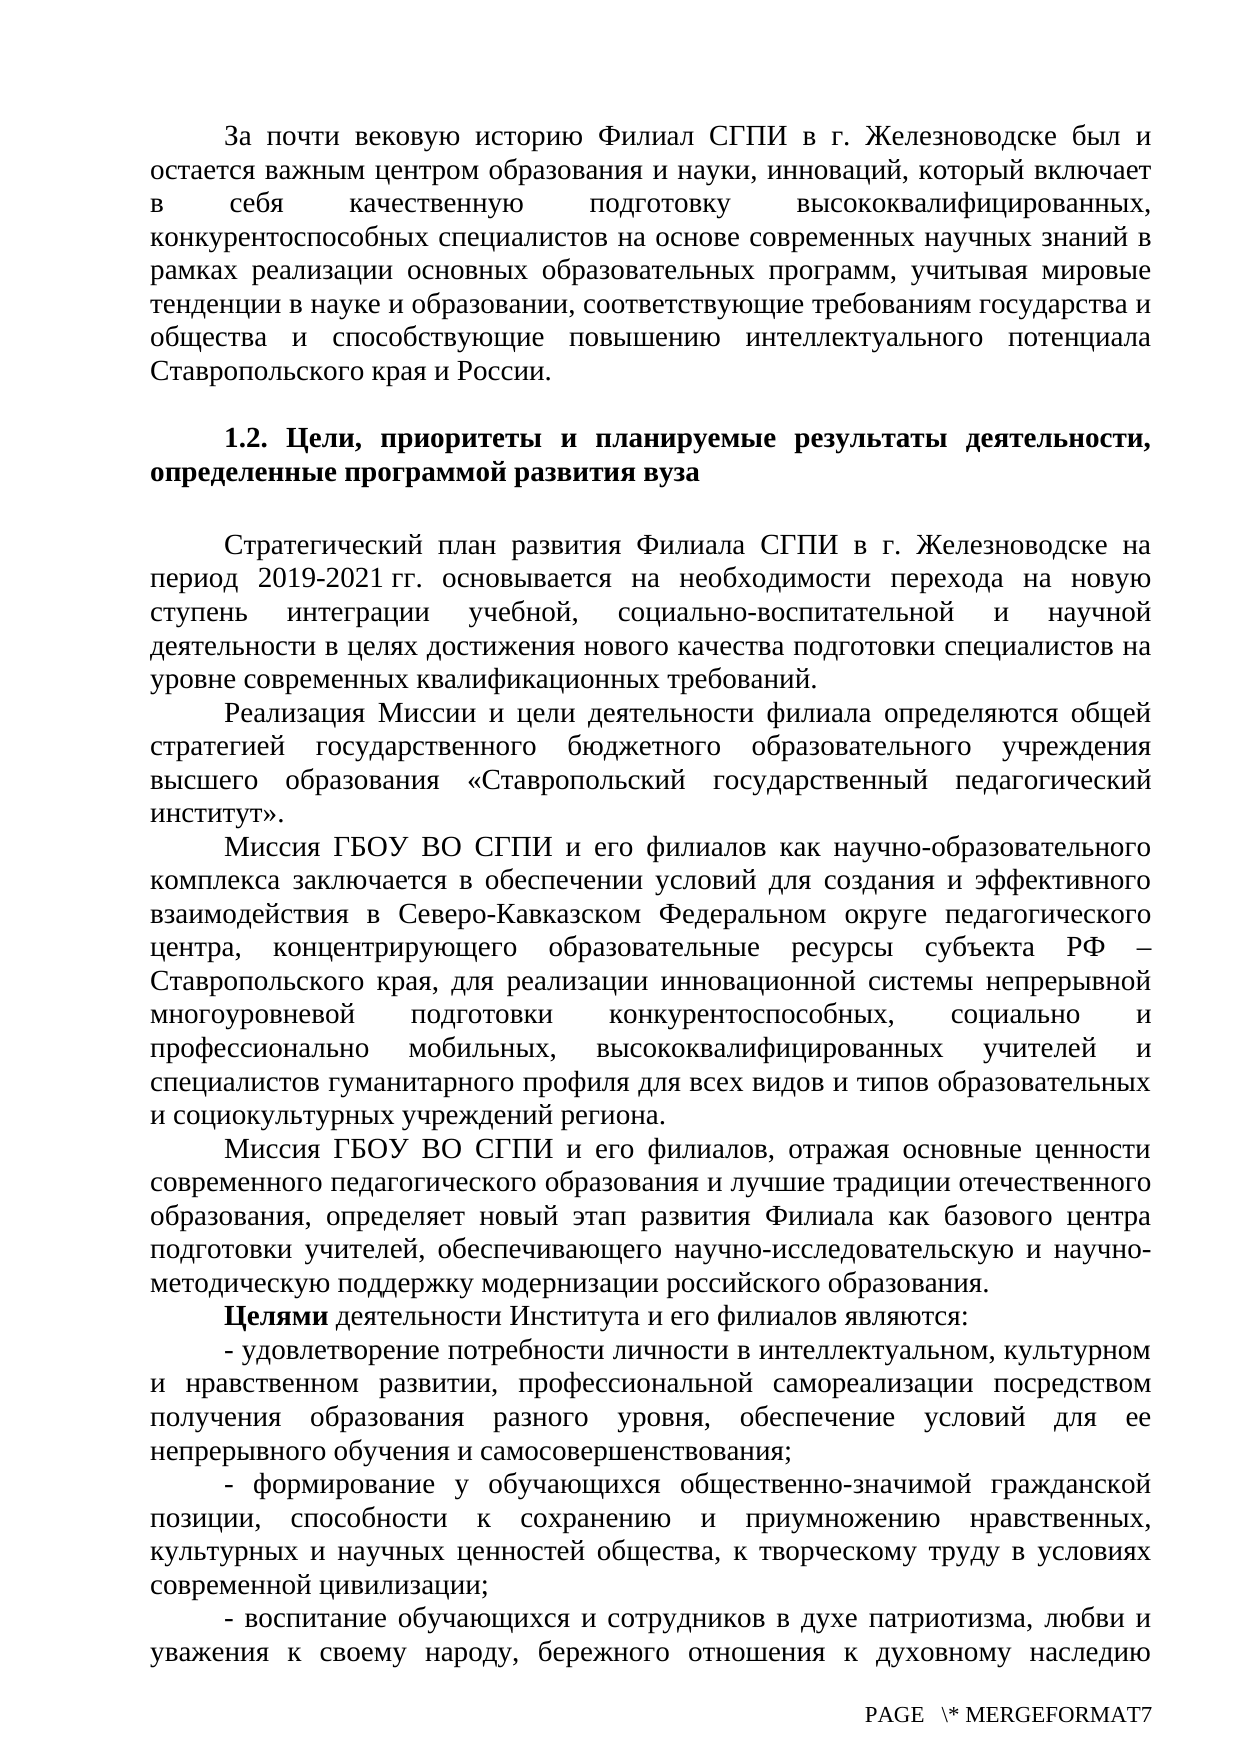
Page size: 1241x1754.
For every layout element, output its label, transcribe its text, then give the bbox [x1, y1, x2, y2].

text Миссия ГБОУ ВО СГПИ и его филиалов, отражая основные ценности современного педагогического образования и лучшие традиции отечественного образования, определяет новый этап развития Филиала как базового центра подготовки учителей, обеспечивающего научно-исследовательскую и научно-методическую поддержку модернизации российского образования. [150, 1131, 1152, 1298]
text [150, 1600, 1152, 1667]
text - формирование у обучающихся общественно-значимой гражданской позиции, способности к сохранению и приумножению нравственных, культурных и научных ценностей общества, к творческому труду в условиях современной цивилизации; [150, 1466, 1152, 1600]
text Стратегический план развития Филиала СГПИ в г. Железноводске на период 2019-2021 гг. основывается на необходимости перехода на новую ступень интеграции учебной, социально-воспитательной и научной деятельности в целях достижения нового качества подготовки специалистов на уровне современных квалификационных требований. [150, 527, 1152, 695]
text - удовлетворение потребности личности в интеллектуальном, культурном и нравственном развитии, профессиональной самореализации посредством получения образования разного уровня, обеспечение условий для ее непрерывного обучения и самосовершенствования; [150, 1332, 1152, 1466]
subtitle 1.2. Цели, приоритеты и планируемые результаты деятельности, определенные программой развития вуза [150, 420, 1152, 487]
text За почти вековую историю Филиал СГПИ в г. Железноводске был и остается важным центром образования и науки, инноваций, который включает в себя качественную подготовку высококвалифицированных, конкурентоспособных специалистов на основе современных научных знаний в рамках реализации основных образовательных программ, учитывая мировые тенденции в науке и образовании, соответствующие требованиям государства и общества и способствующие повышению интеллектуального потенциала Ставропольского края и России. [150, 118, 1152, 387]
text Реализация Миссии и цели деятельности филиала определяются общей стратегией государственного бюджетного образовательного учреждения высшего образования «Ставропольский государственный педагогический институт». [150, 695, 1152, 829]
text Целями деятельности Института и его филиалов являются: [150, 1298, 1152, 1332]
text Миссия ГБОУ ВО СГПИ и его филиалов как научно-образовательного комплекса заключается в обеспечении условий для создания и эффективного взаимодействия в Северо-Кавказском Федеральном округе педагогического центра, концентрирующего образовательные ресурсы субъекта РФ – Ставропольского края, для реализации инновационной системы непрерывной многоуровневой подготовки конкурентоспособных, социально и профессионально мобильных, высококвалифицированных учителей и специалистов гуманитарного профиля для всех видов и типов образовательных и социокультурных учреждений региона. [150, 829, 1152, 1131]
